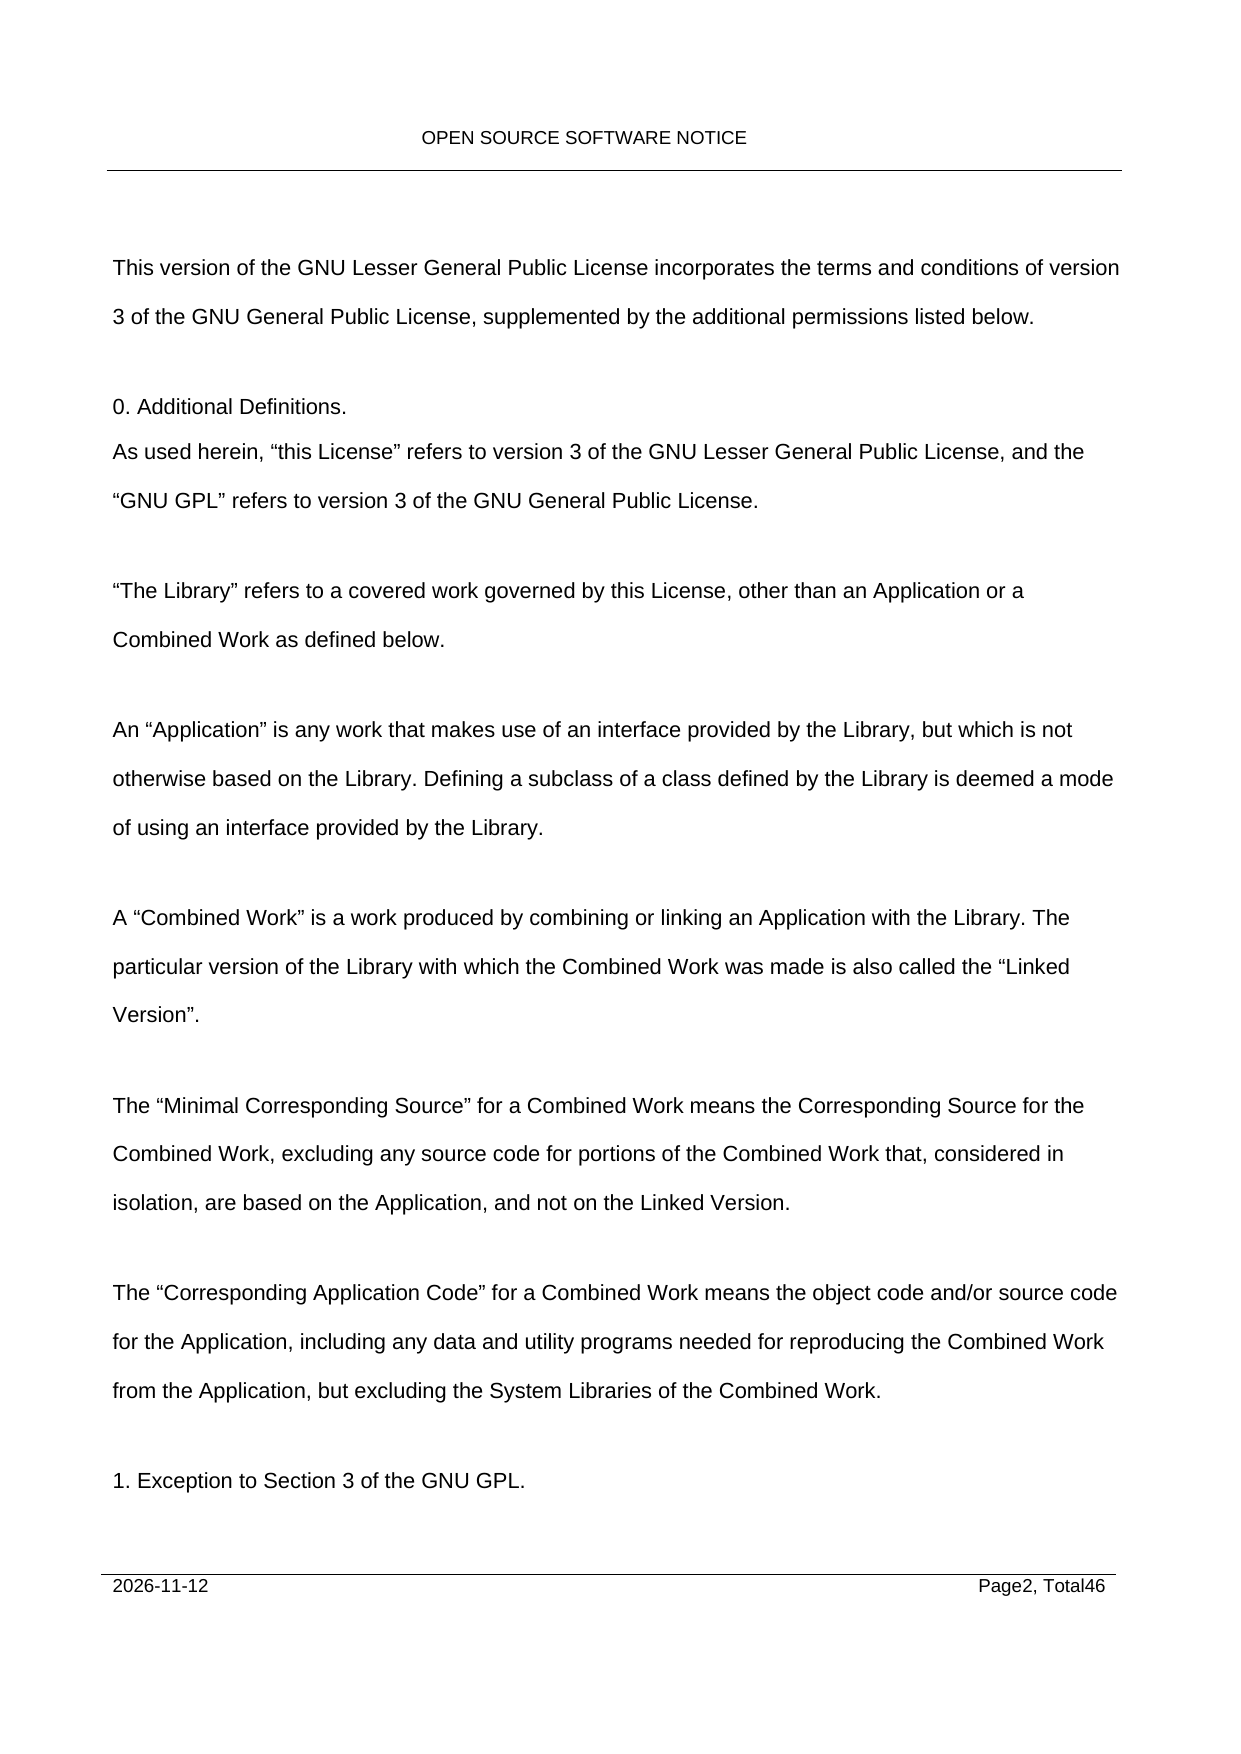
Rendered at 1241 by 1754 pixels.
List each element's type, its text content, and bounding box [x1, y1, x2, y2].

text An “Application” is any work that makes use of an interface provided by the Library, but which is not otherwise based on the Library. Defining a subclass of a class defined by the Library is deemed a mode of using an interface provided by the Library. [112, 713, 1128, 843]
text The “Minimal Corresponding Source” for a Combined Work means the Corresponding Source for the Combined Work, excluding any source code for portions of the Combined Work that, considered in isolation, are based on the Application, and not on the Linked Version. [112, 1089, 1128, 1219]
text This version of the GNU Lesser General Public License incorporates the terms and conditions of version 3 of the GNU General Public License, supplemented by the additional permissions listed below. [112, 251, 1128, 333]
text A “Combined Work” is a work produced by combining or linking an Application with the Library. The particular version of the Library with which the Combined Work was made is also called the “Linked Version”. [112, 901, 1128, 1031]
text As used herein, “this License” refers to version 3 of the GNU Lesser General Public License, and the “GNU GPL” refers to version 3 of the GNU General Public License. [112, 436, 1128, 517]
text 0. Additional Definitions. [112, 390, 1128, 423]
text 1. Exception to Section 3 of the GNU GPL. [112, 1464, 1128, 1497]
text The “Corresponding Application Code” for a Combined Work means the object code and/or source code for the Application, including any data and utility programs needed for reproducing the Combined Work from the Application, but excluding the System Libraries of the Combined Work. [112, 1277, 1128, 1407]
text “The Library” refers to a covered work governed by this License, other than an Application or a Combined Work as defined below. [112, 574, 1128, 656]
